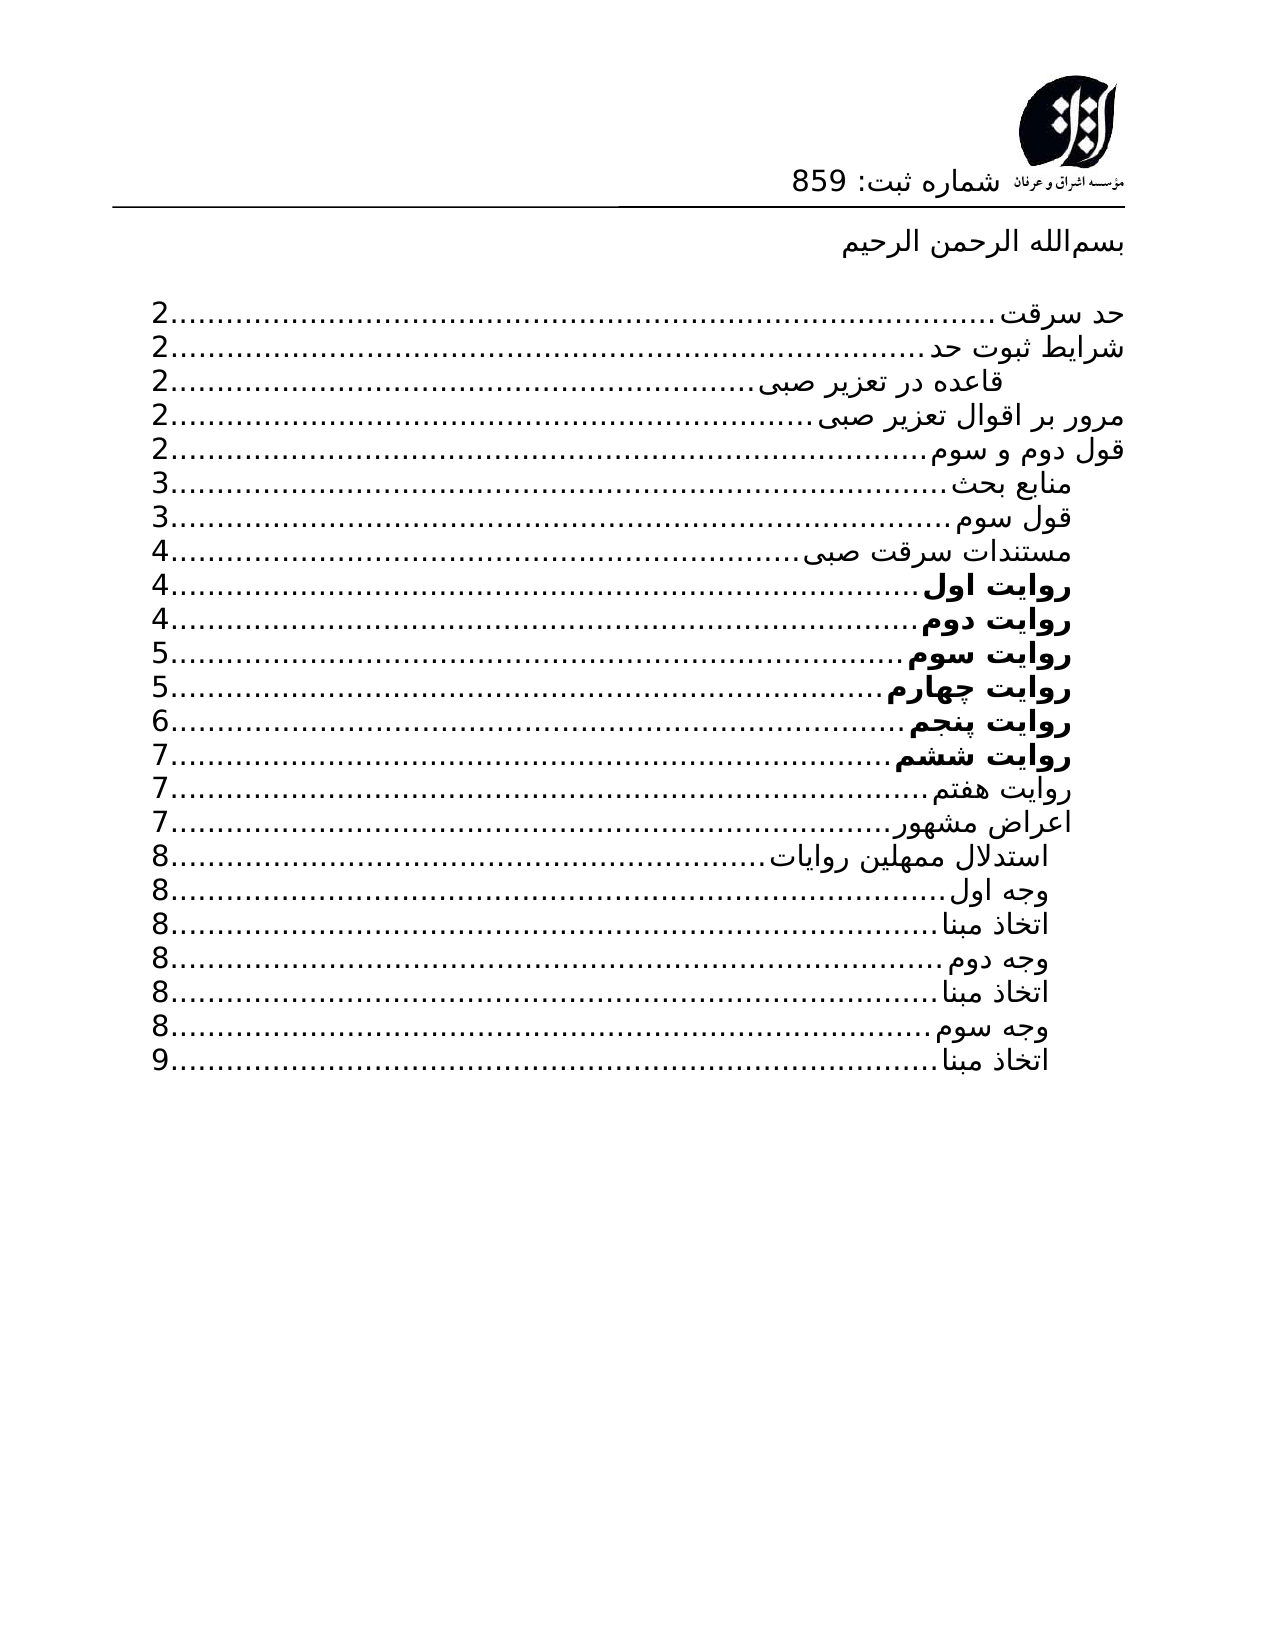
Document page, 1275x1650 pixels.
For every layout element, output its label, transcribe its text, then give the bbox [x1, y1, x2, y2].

text اتخاذ مبنا 8 [150, 976, 1079, 1009]
text اعراض مشهور 7 [150, 806, 1102, 840]
text وجه اول 8 [150, 874, 1079, 908]
text روایت سوم 5 [150, 636, 1102, 670]
text روایت اول 4 [150, 568, 1102, 602]
text حد سرقت 2 [150, 296, 1125, 330]
text مستندات سرقت صبی 4 [150, 534, 1102, 568]
text روایت پنجم 6 [150, 704, 1102, 738]
text اتخاذ مبنا 8 [150, 908, 1079, 942]
picture [1010, 75, 1125, 192]
text روایت دوم 4 [150, 602, 1102, 636]
text روایت ششم 7 [150, 738, 1102, 772]
text اتخاذ مبنا 9 [150, 1043, 1079, 1077]
text قاعده در تعزیر صبی 2 [150, 364, 1033, 398]
text شرایط ثبوت حد 2 [150, 330, 1125, 364]
text استدلال ممهلین روایات 8 [150, 840, 1079, 874]
text وجه سوم 8 [150, 1009, 1079, 1043]
text روایت هفتم 7 [150, 772, 1102, 806]
text مرور بر اقوال تعزیر صبی 2 [150, 398, 1125, 432]
text قول دوم و سوم 2 [150, 432, 1125, 466]
text قول سوم 3 [150, 500, 1102, 534]
text روایت چهارم 5 [150, 670, 1102, 704]
text وجه دوم 8 [150, 942, 1079, 976]
text منابع بحث 3 [150, 466, 1102, 500]
text بسم‌الله الرحمن الرحیم [150, 224, 1125, 258]
